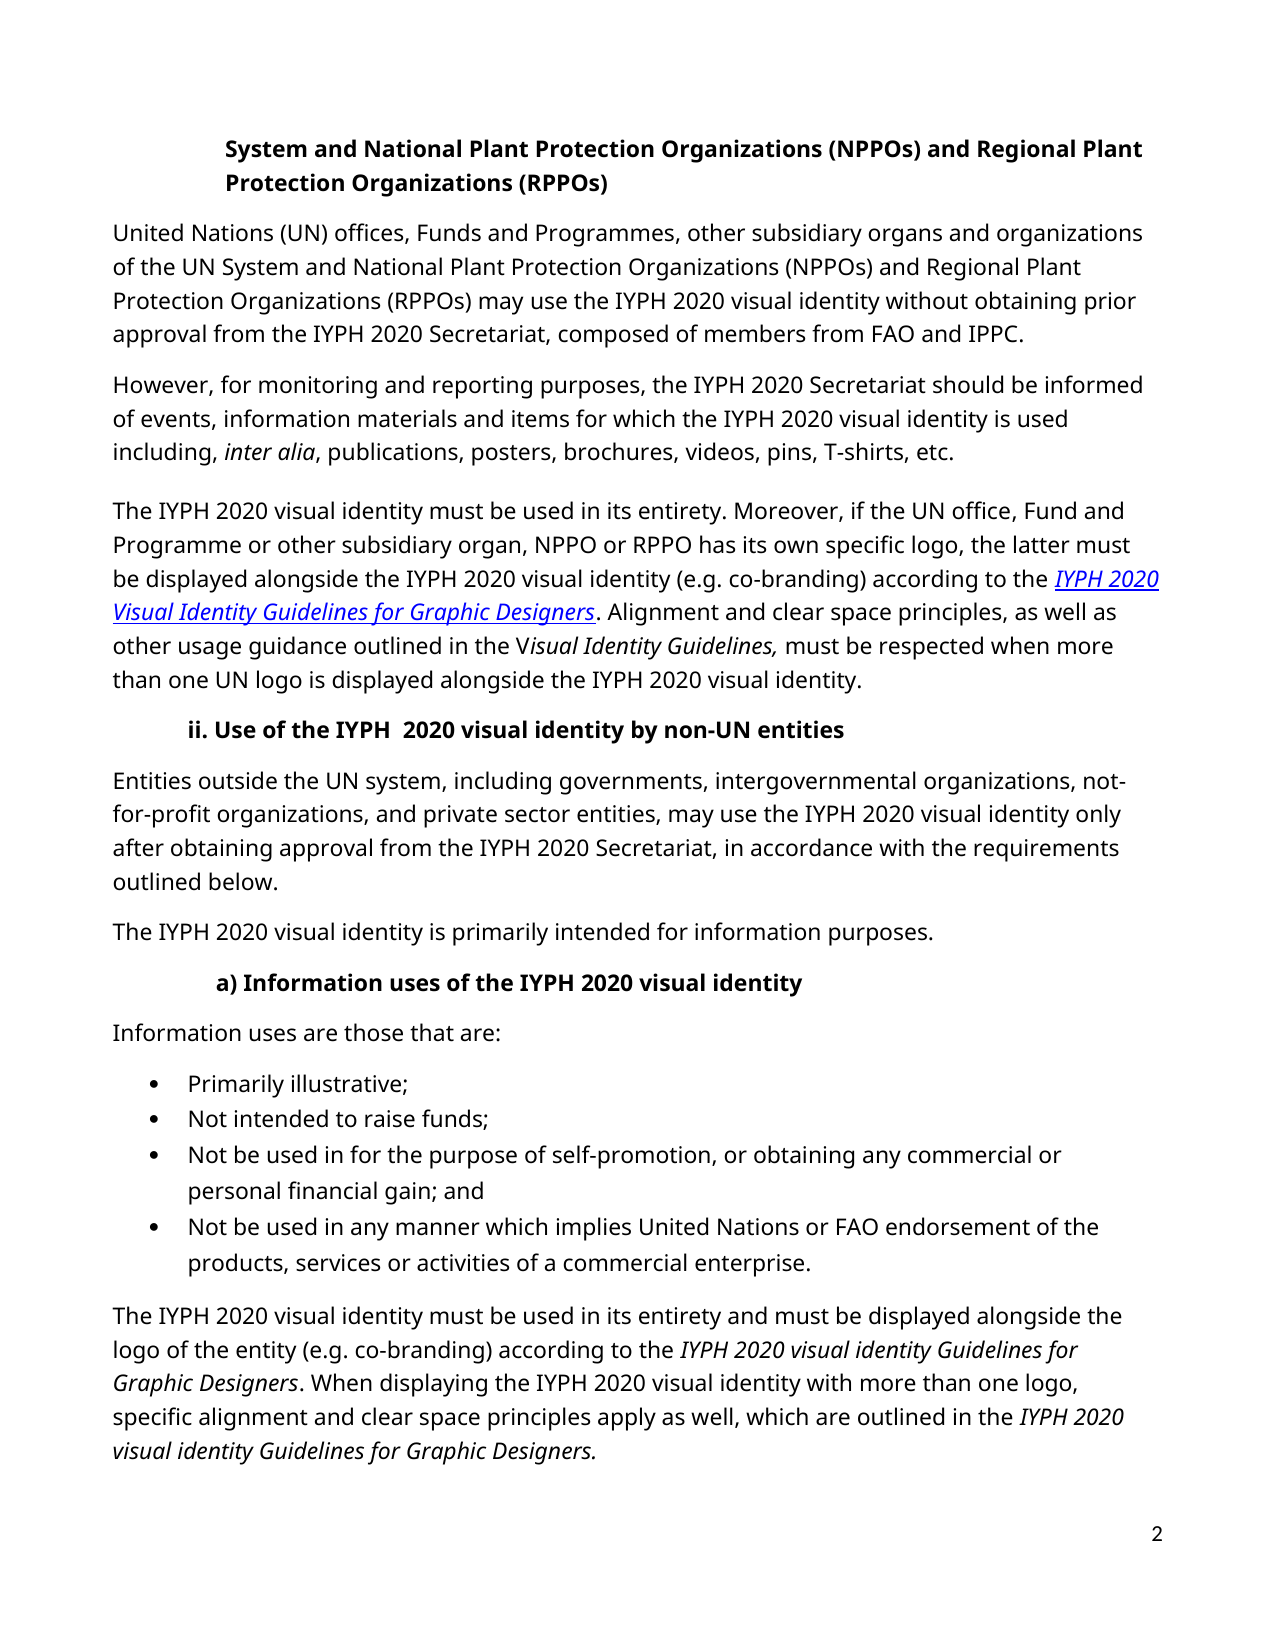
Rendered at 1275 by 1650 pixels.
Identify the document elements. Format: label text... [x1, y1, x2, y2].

list Primarily illustrative; [150, 1067, 1162, 1099]
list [187, 133, 1162, 198]
text United Nations (UN) offices, Funds and Programmes, other subsidiary organs and organizations of the UN System and National Plant Protection Organizations (NPPOs) and Regional Plant Protection Organizations (RPPOs) may use the IYPH 2020 visual identity without obtaining prior approval from the IYPH 2020 Secretariat, composed of members from FAO and IPPC. [112, 217, 1162, 349]
text a) Information uses of the IYPH 2020 visual identity [187, 967, 1162, 998]
text The IYPH 2020 visual identity must be used in its entirety and must be displayed alongside the logo of the entity (e.g. co-branding) according to the IYPH 2020 visual identity Guidelines for Graphic Designers. When displaying the IYPH 2020 visual identity with more than one logo, specific alignment and clear space principles apply as well, which are outlined in the IYPH 2020 visual identity Guidelines for Graphic Designers. [112, 1300, 1162, 1466]
list Not be used in for the purpose of self-promotion, or obtaining any commercial or personal financial gain; and [150, 1139, 1162, 1207]
text Information uses are those that are: [112, 1017, 1162, 1048]
list Not be used in any manner which implies United Nations or FAO endorsement of the products, services or activities of a commercial enterprise. [150, 1211, 1162, 1278]
text However, for monitoring and reporting purposes, the IYPH 2020 Secretariat should be informed of events, information materials and items for which the IYPH 2020 visual identity is used including, inter alia, publications, posters, brochures, videos, pins, T-shirts, etc. [112, 369, 1162, 467]
text The IYPH 2020 visual identity is primarily intended for information purposes. [112, 916, 1162, 947]
text Entities outside the UN system, including governments, intergovernmental organizations, not-for-profit organizations, and private sector entities, may use the IYPH 2020 visual identity only after obtaining approval from the IYPH 2020 Secretariat, in accordance with the requirements outlined below. [112, 764, 1162, 897]
list Not intended to raise funds; [150, 1103, 1162, 1135]
text ii. Use of the IYPH 2020 visual identity by non-UN entities [112, 714, 1162, 745]
text The IYPH 2020 visual identity must be used in its entirety. Moreover, if the UN office, Fund and Programme or other subsidiary organ, NPPO or RPPO has its own specific logo, the latter must be displayed alongside the IYPH 2020 visual identity (e.g. co-branding) according to the IYPH 2020 Visual Identity Guidelines for Graphic Designers. Alignment and clear space principles, as well as other usage guidance outlined in the Visual Identity Guidelines, must be respected when more than one UN logo is displayed alongside the IYPH 2020 visual identity. [112, 495, 1162, 695]
